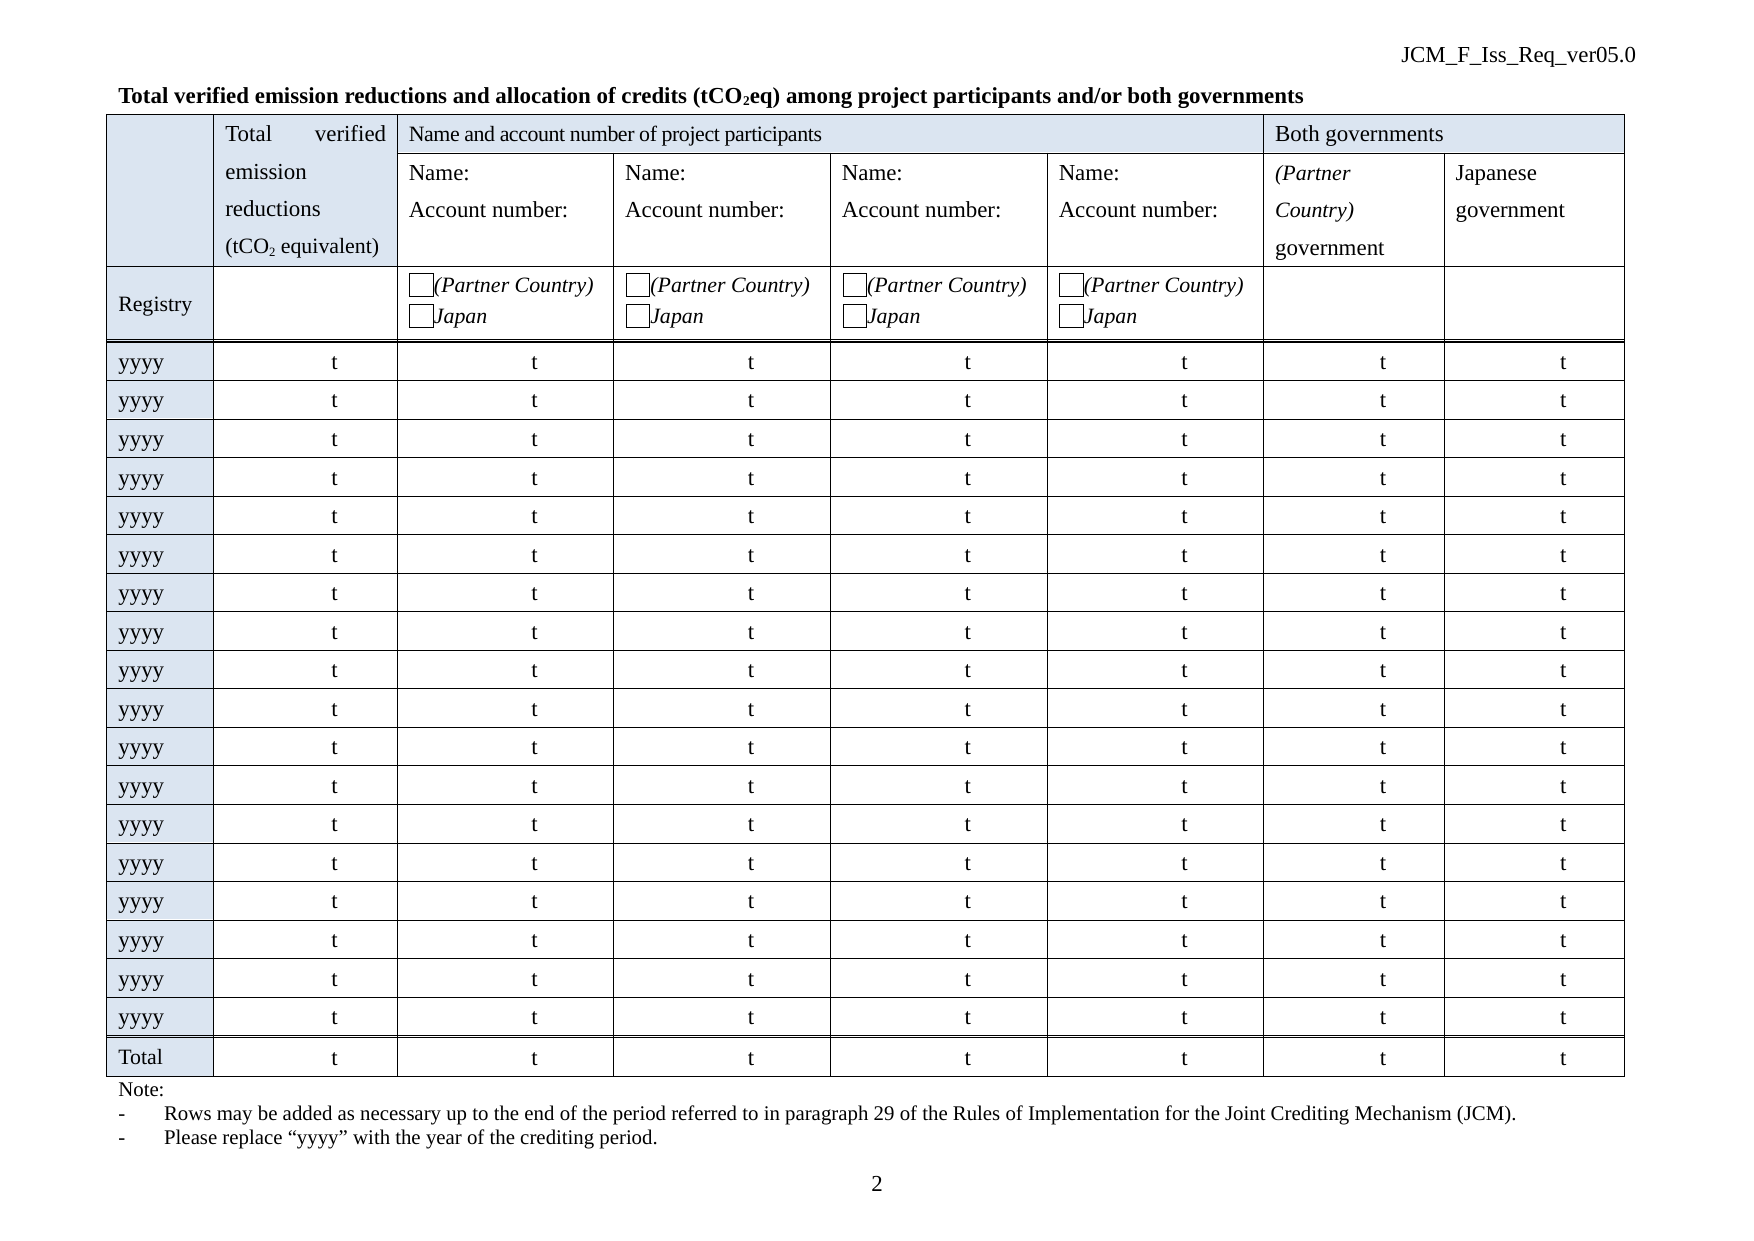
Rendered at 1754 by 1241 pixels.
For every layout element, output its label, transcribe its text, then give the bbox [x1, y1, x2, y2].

table_cell t [831, 882, 1047, 919]
table_cell t [1264, 844, 1444, 881]
table_cell Name: Account number: [831, 154, 1047, 266]
table_cell t [214, 882, 397, 919]
table_cell t [614, 728, 830, 765]
table_cell (Partner Country) Japan [831, 267, 1047, 339]
table_cell t [1445, 998, 1624, 1035]
table_cell t [214, 766, 397, 804]
table_cell t [1445, 651, 1624, 688]
table_cell yyyy [107, 535, 213, 573]
table_cell t [1445, 612, 1624, 650]
table_cell t [1048, 574, 1263, 611]
table_cell t [1264, 959, 1444, 997]
table_cell t [614, 805, 830, 842]
table_cell t [1264, 535, 1444, 573]
table_cell t [398, 805, 613, 842]
table_header Both governments [1264, 115, 1624, 152]
table_cell yyyy [107, 959, 213, 997]
table_cell t [1264, 343, 1444, 380]
table_cell t [614, 651, 830, 688]
table_cell yyyy [107, 612, 213, 650]
table_cell yyyy [107, 381, 213, 418]
table_cell t [614, 689, 830, 727]
table_cell t [1445, 805, 1624, 842]
table_cell t [398, 574, 613, 611]
table_cell yyyy [107, 458, 213, 496]
table_cell t [831, 1038, 1047, 1076]
table_cell t [831, 420, 1047, 457]
table_cell t [614, 420, 830, 457]
table_cell t [398, 728, 613, 765]
table_cell t [614, 381, 830, 418]
table_cell t [1264, 728, 1444, 765]
table_cell t [614, 766, 830, 804]
table_cell t [1048, 458, 1263, 496]
table_cell t [831, 458, 1047, 496]
table_cell t [214, 381, 397, 418]
table_cell yyyy [107, 728, 213, 765]
table_cell t [1048, 651, 1263, 688]
table_cell t [1048, 766, 1263, 804]
table_cell yyyy [107, 766, 213, 804]
list Rows may be added as necessary up to the end of the period referred to in paragraph 29 of the Rules of Implementation for the Joint Crediting Mechanism (JCM). [118, 1101, 1636, 1125]
table_cell t [1445, 1038, 1624, 1076]
table_cell Name: Account number: [1048, 154, 1263, 266]
table_cell t [1445, 921, 1624, 958]
table_cell t [831, 728, 1047, 765]
table_cell t [1048, 998, 1263, 1035]
table_cell t [1264, 651, 1444, 688]
table_cell yyyy [107, 651, 213, 688]
table_cell t [214, 689, 397, 727]
table_cell t [1048, 612, 1263, 650]
table_cell t [398, 882, 613, 919]
table_cell t [1264, 689, 1444, 727]
table_cell t [1048, 728, 1263, 765]
table_cell t [831, 689, 1047, 727]
table_cell t [614, 921, 830, 958]
table_cell t [214, 844, 397, 881]
table_cell t [398, 998, 613, 1035]
table_cell yyyy [107, 689, 213, 727]
table_cell t [1048, 343, 1263, 380]
table_cell t [398, 343, 613, 380]
table_cell t [1445, 728, 1624, 765]
table_cell yyyy [107, 420, 213, 457]
table_cell t [1264, 574, 1444, 611]
table_cell t [1048, 535, 1263, 573]
table_cell yyyy [107, 574, 213, 611]
table_cell t [1264, 1038, 1444, 1076]
table_cell t [214, 998, 397, 1035]
table_cell t [398, 612, 613, 650]
table_cell t [614, 497, 830, 534]
table_cell Name: Account number: [398, 154, 613, 266]
table_header Total verified emission reductions (tCO2 equivalent) [214, 115, 397, 266]
table_cell yyyy [107, 497, 213, 534]
table_cell t [214, 612, 397, 650]
table_cell t [1048, 1038, 1263, 1076]
table_cell t [831, 343, 1047, 380]
table_header [107, 115, 213, 266]
table_cell t [614, 535, 830, 573]
table_cell t [214, 343, 397, 380]
table_cell t [398, 844, 613, 881]
table_cell t [614, 998, 830, 1035]
table_cell (Partner Country) Japan [1048, 267, 1263, 339]
table_cell t [1445, 420, 1624, 457]
table_cell t [1048, 420, 1263, 457]
table_cell t [398, 535, 613, 573]
table_cell yyyy [107, 998, 213, 1035]
table_cell t [1264, 420, 1444, 457]
table_cell t [398, 381, 613, 418]
text Total verified emission reductions and allocation of credits (tCO2eq) among project participants and/or both governments [118, 76, 1636, 114]
table_cell t [831, 921, 1047, 958]
table_cell t [1048, 882, 1263, 919]
text Note: [118, 1077, 1636, 1101]
table_cell t [214, 921, 397, 958]
table_cell t [831, 805, 1047, 842]
table_cell t [214, 959, 397, 997]
table_cell [1445, 267, 1624, 339]
table_cell t [831, 574, 1047, 611]
table_cell t [398, 1038, 613, 1076]
table_cell t [398, 458, 613, 496]
table_cell t [1445, 689, 1624, 727]
table_cell t [831, 535, 1047, 573]
table_cell yyyy [107, 805, 213, 842]
table_cell t [614, 343, 830, 380]
table_cell t [614, 458, 830, 496]
table_cell t [214, 728, 397, 765]
table_cell t [1445, 766, 1624, 804]
table_cell t [614, 882, 830, 919]
table_cell t [831, 381, 1047, 418]
table_cell t [1264, 766, 1444, 804]
table_cell (Partner Country) government [1264, 154, 1444, 266]
table_cell t [1445, 343, 1624, 380]
table_cell t [831, 497, 1047, 534]
table_cell t [214, 535, 397, 573]
table_cell t [1264, 458, 1444, 496]
table_cell t [1445, 497, 1624, 534]
table_cell yyyy [107, 882, 213, 919]
table_cell (Partner Country) Japan [398, 267, 613, 339]
table_cell t [398, 921, 613, 958]
table_cell [1264, 267, 1444, 339]
table_cell t [214, 651, 397, 688]
table_cell t [398, 497, 613, 534]
table_cell yyyy [107, 844, 213, 881]
table_cell yyyy [107, 343, 213, 380]
table_cell t [614, 612, 830, 650]
table_cell t [1264, 381, 1444, 418]
table_cell t [1445, 381, 1624, 418]
list Please replace “yyyy” with the year of the crediting period. [118, 1125, 1636, 1149]
table_header Name and account number of project participants [398, 115, 1263, 152]
table_cell t [831, 959, 1047, 997]
table_cell t [1048, 921, 1263, 958]
table_cell t [1445, 882, 1624, 919]
table_cell Total [107, 1038, 213, 1076]
table_cell t [1264, 882, 1444, 919]
table_cell Japanese government [1445, 154, 1624, 266]
table_cell t [1048, 689, 1263, 727]
table_cell t [398, 766, 613, 804]
table_cell t [1048, 805, 1263, 842]
table_cell t [1048, 497, 1263, 534]
table_cell t [1264, 497, 1444, 534]
table_cell t [1264, 612, 1444, 650]
table_cell t [1048, 381, 1263, 418]
table_cell t [214, 497, 397, 534]
table_cell Name: Account number: [614, 154, 830, 266]
table_cell t [831, 766, 1047, 804]
table_cell t [1445, 574, 1624, 611]
table_cell t [831, 651, 1047, 688]
table_cell t [1264, 998, 1444, 1035]
table_cell t [1445, 458, 1624, 496]
table_cell t [214, 1038, 397, 1076]
table_cell t [1445, 535, 1624, 573]
table_cell t [614, 959, 830, 997]
table_cell t [398, 651, 613, 688]
table_cell t [831, 612, 1047, 650]
table_cell t [214, 458, 397, 496]
table_cell t [614, 844, 830, 881]
table_cell t [214, 805, 397, 842]
table_cell (Partner Country) Japan [614, 267, 830, 339]
table_cell t [214, 420, 397, 457]
table_cell t [1264, 921, 1444, 958]
table_cell t [1264, 805, 1444, 842]
table_cell t [1445, 844, 1624, 881]
table_cell Registry [107, 267, 213, 339]
table_cell t [614, 574, 830, 611]
table_cell t [398, 420, 613, 457]
table_cell t [398, 959, 613, 997]
table_cell t [398, 689, 613, 727]
table_cell t [1445, 959, 1624, 997]
table_cell t [614, 1038, 830, 1076]
table_cell [214, 267, 397, 339]
table_cell t [831, 998, 1047, 1035]
table_cell t [1048, 959, 1263, 997]
table_cell t [831, 844, 1047, 881]
table_cell yyyy [107, 921, 213, 958]
table_cell t [1048, 844, 1263, 881]
table_cell t [214, 574, 397, 611]
